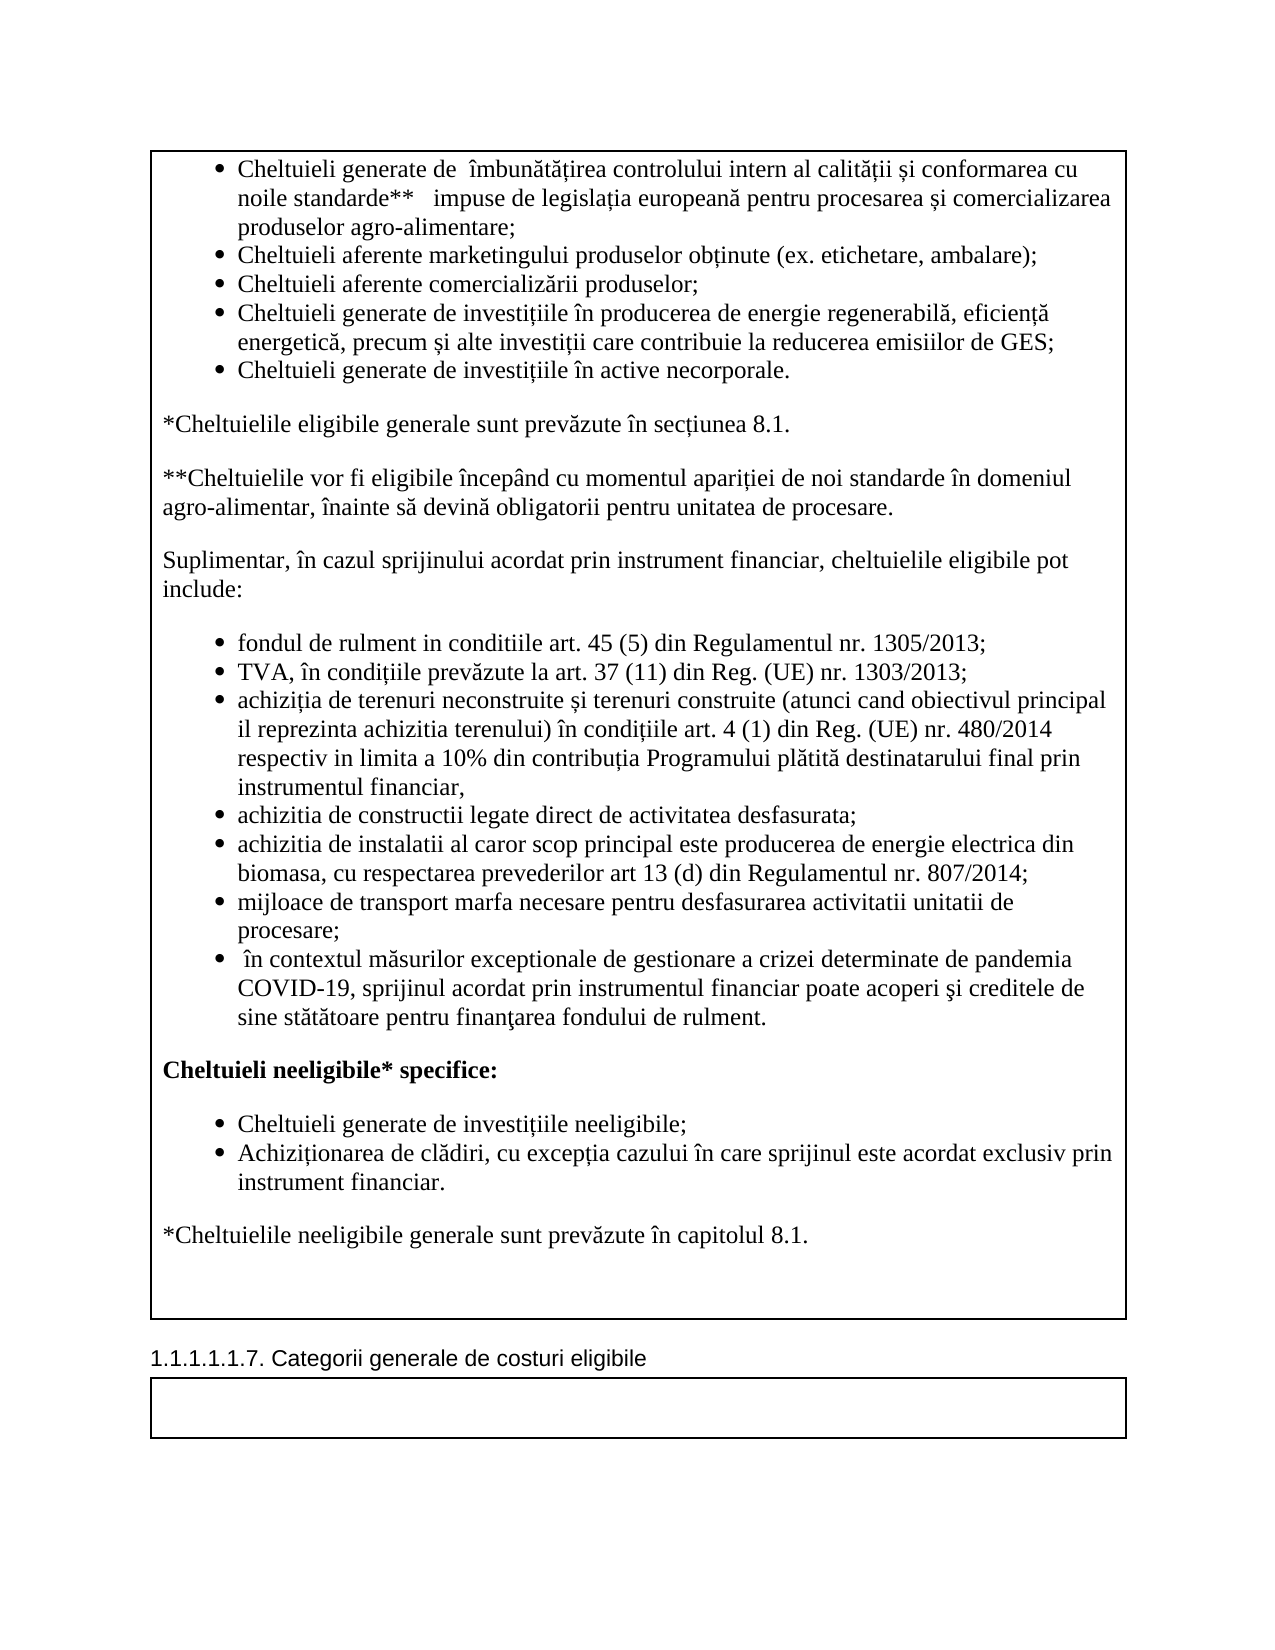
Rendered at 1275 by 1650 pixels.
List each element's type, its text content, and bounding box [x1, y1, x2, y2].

table_header [152, 1379, 1125, 1437]
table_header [152, 152, 1125, 1317]
subtitle Categorii generale de costuri eligibile [150, 1344, 1125, 1371]
